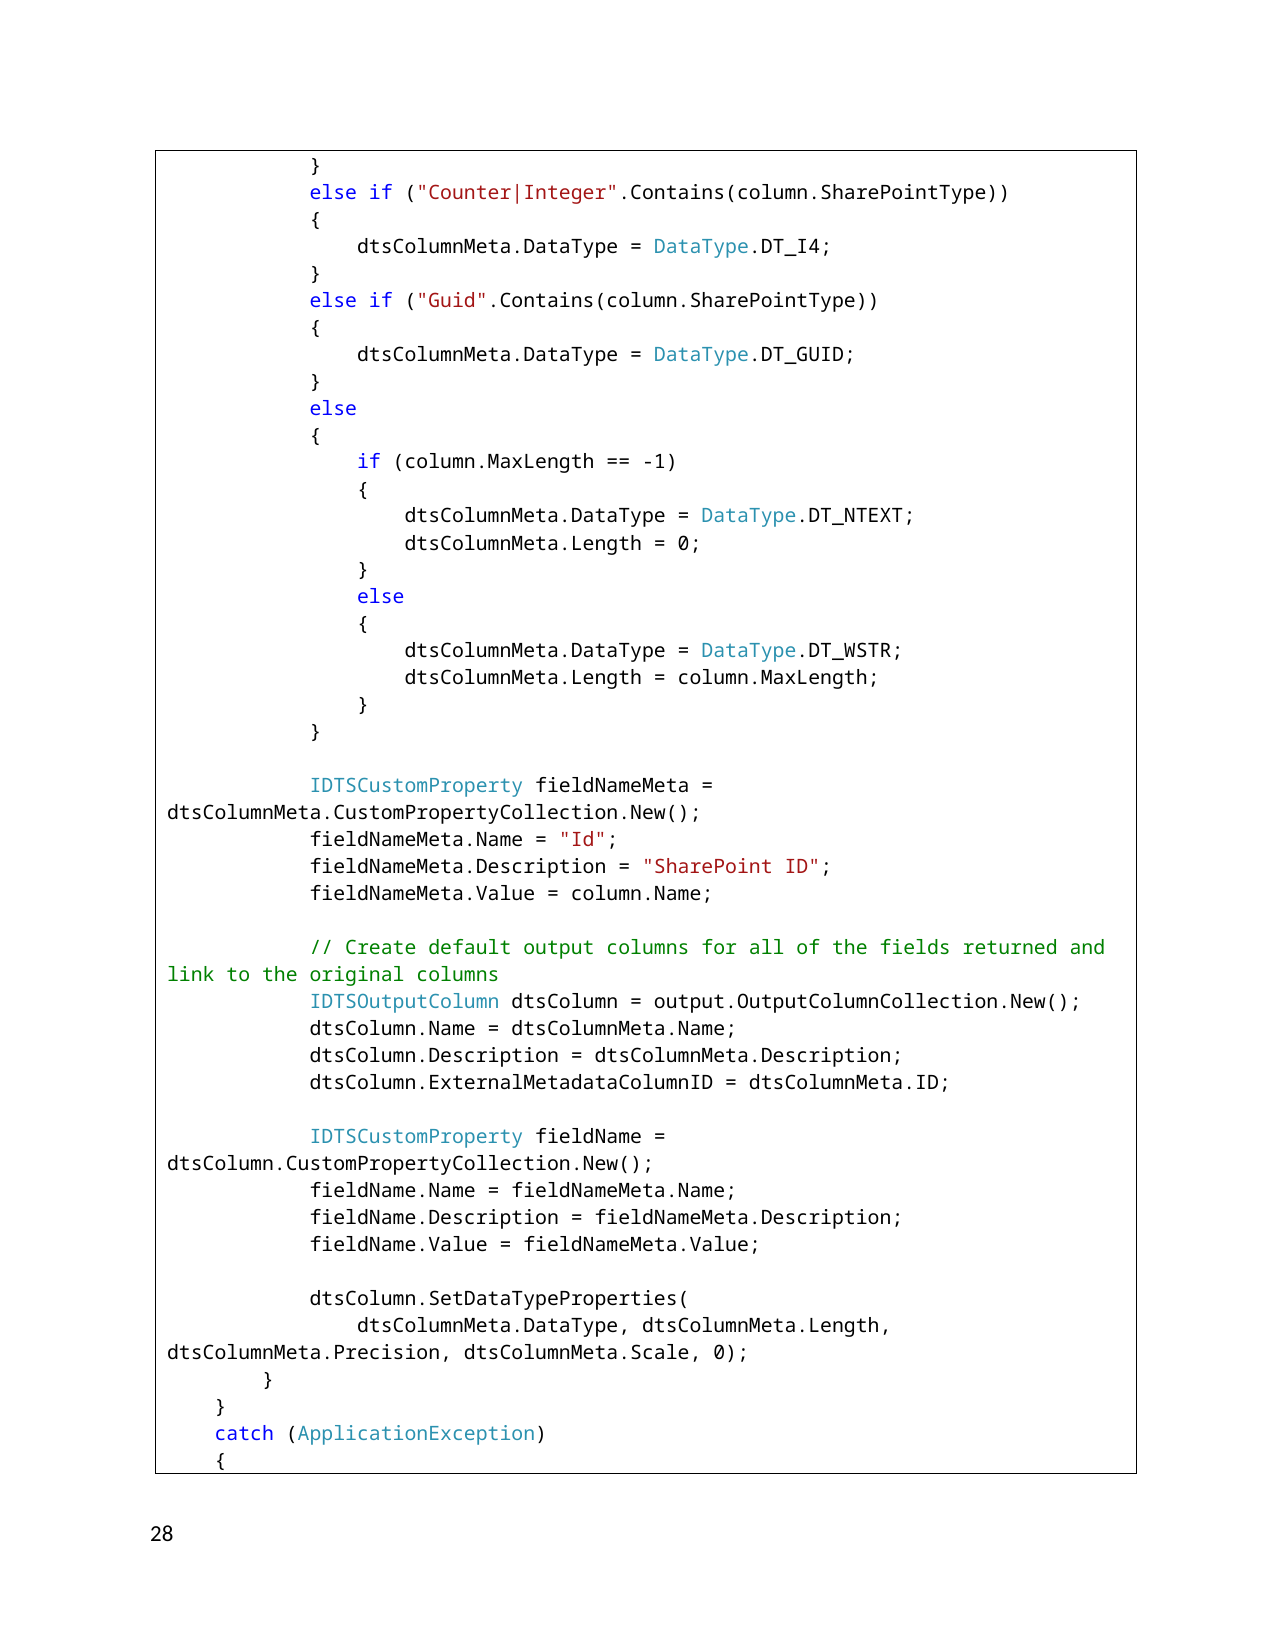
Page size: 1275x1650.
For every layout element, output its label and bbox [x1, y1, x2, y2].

table_header [156, 151, 1136, 1473]
